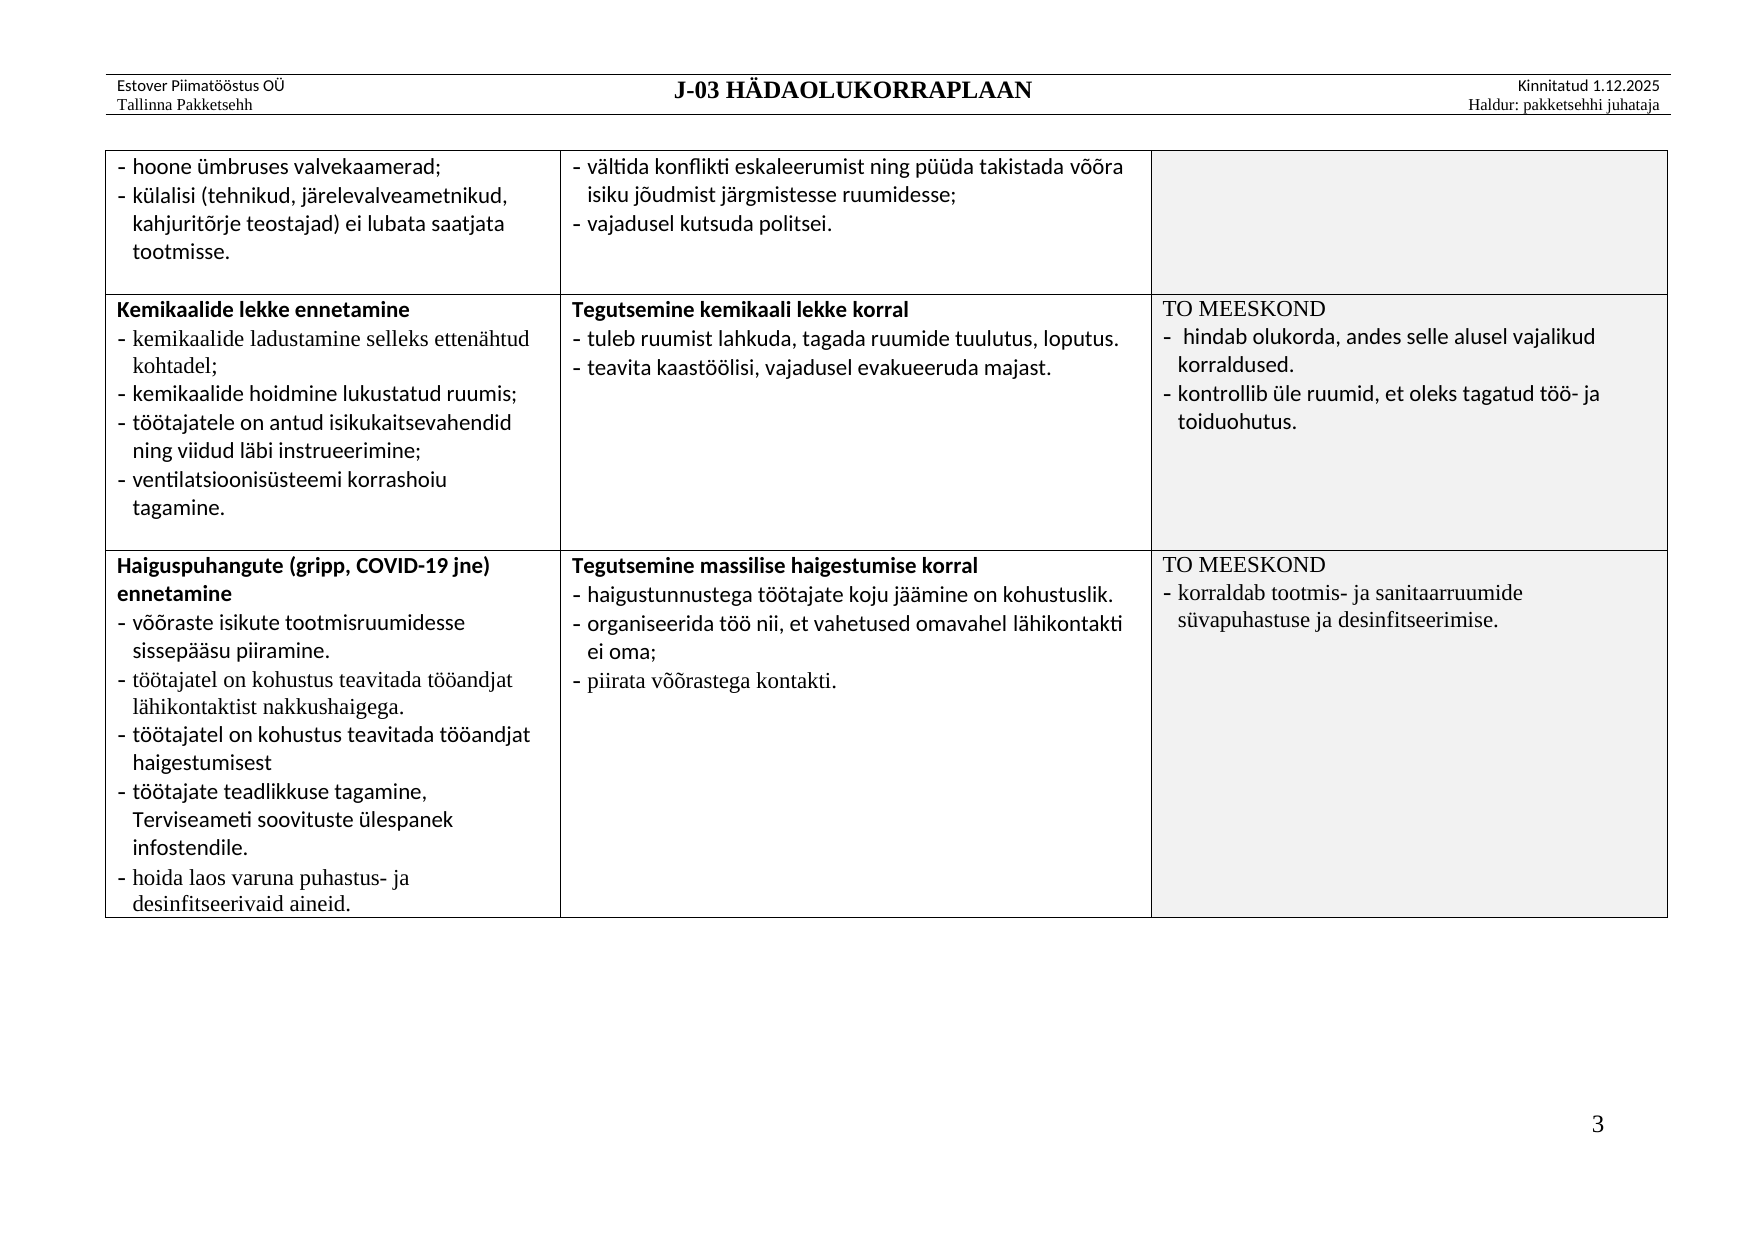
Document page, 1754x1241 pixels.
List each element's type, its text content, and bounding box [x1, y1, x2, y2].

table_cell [106, 151, 560, 294]
table_cell TO MEESKOND hindab olukorda, andes selle alusel vajalikud korraldused. kontrollib üle ruumid, et oleks tagatud töö- ja toiduohutus. [1152, 295, 1667, 550]
table_cell Haiguspuhangute (gripp, COVID-19 jne) ennetamine võõraste isikute tootmisruumidesse sissepääsu piiramine. töötajatel on kohustus teavitada tööandjat lähikontaktist nakkushaigega. töötajatel on kohustus teavitada tööandjat haigestumisest töötajate teadlikkuse tagamine, Terviseameti soovituste ülespanek infostendile. hoida laos varuna puhastus- ja desinfitseerivaid aineid. [106, 551, 560, 917]
table_cell Kemikaalide lekke ennetamine kemikaalide ladustamine selleks ettenähtud kohtadel; kemikaalide hoidmine lukustatud ruumis; töötajatele on antud isikukaitsevahendid ning viidud läbi instrueerimine; ventilatsioonisüsteemi korrashoiu tagamine. [106, 295, 560, 550]
table_cell Tegutsemine kemikaali lekke korral tuleb ruumist lahkuda, tagada ruumide tuulutus, loputus. teavita kaastöölisi, vajadusel evakueeruda majast. [561, 295, 1151, 550]
table_cell TO MEESKOND korraldab tootmis- ja sanitaarruumide süvapuhastuse ja desinfitseerimise. [1152, 551, 1667, 917]
table_cell Tegutsemine massilise haigestumise korral haigustunnustega töötajate koju jäämine on kohustuslik. organiseerida töö nii, et vahetused omavahel lähikontakti ei oma; piirata võõrastega kontakti. [561, 551, 1151, 917]
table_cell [561, 151, 1151, 294]
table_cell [1152, 151, 1667, 294]
